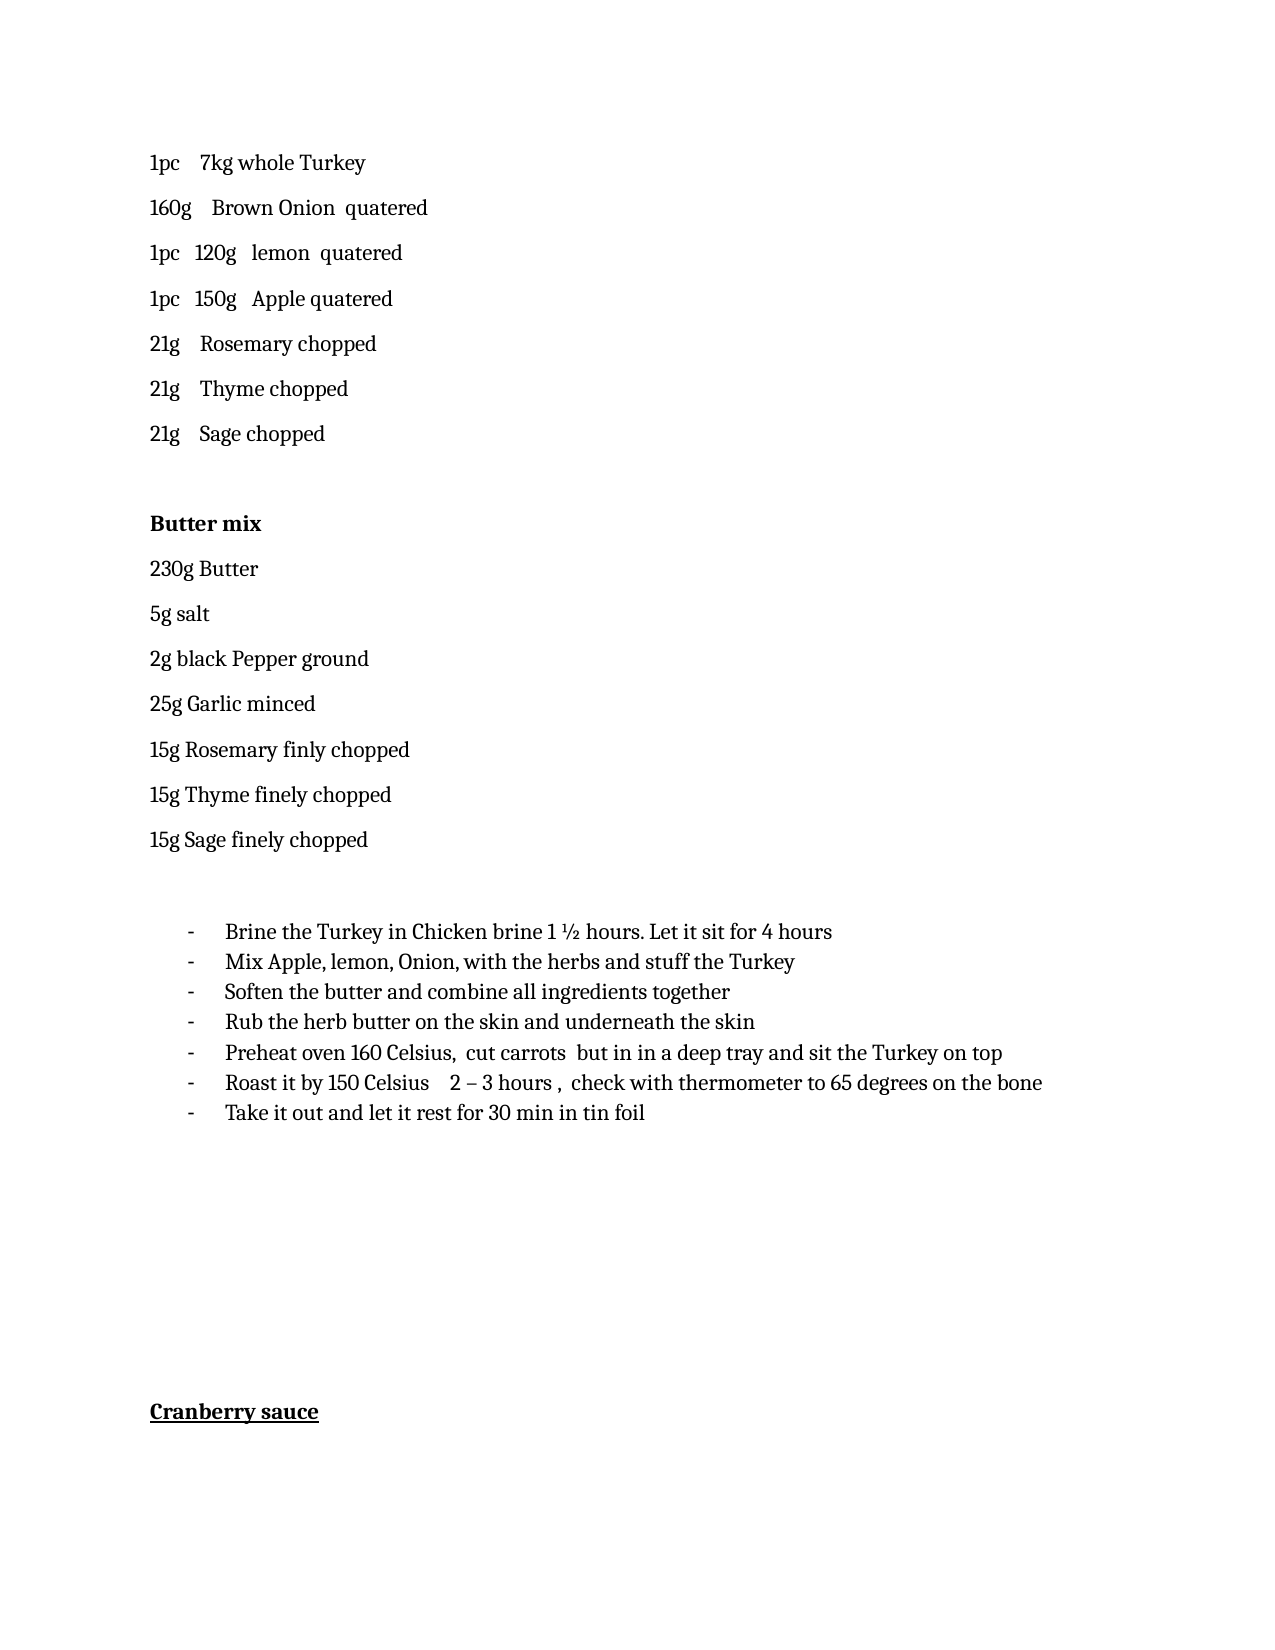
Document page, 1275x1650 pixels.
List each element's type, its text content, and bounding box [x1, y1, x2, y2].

text 25g Garlic minced [150, 691, 1125, 718]
text 2g black Pepper ground [150, 646, 1125, 672]
text 1pc 150g Apple quatered [150, 285, 1125, 312]
text Butter mix [150, 511, 1125, 537]
text 230g Butter [150, 556, 1125, 582]
list Preheat oven 160 Celsius, cut carrots but in in a deep tray and sit the Turkey on top [187, 1038, 1125, 1066]
list Rub the herb butter on the skin and underneath the skin [187, 1007, 1125, 1035]
list Mix Apple, lemon, Onion, with the herbs and stuff the Turkey [187, 947, 1125, 975]
list Take it out and let it rest for 30 min in tin foil [187, 1098, 1125, 1126]
text 21g Sage chopped [150, 421, 1125, 447]
text 1pc 7kg whole Turkey [150, 150, 1125, 176]
text 15g Rosemary finly chopped [150, 736, 1125, 763]
text 15g Sage finely chopped [150, 827, 1125, 853]
text 160g Brown Onion quatered [150, 195, 1125, 221]
list Soften the butter and combine all ingredients together [187, 977, 1125, 1005]
list Brine the Turkey in Chicken brine 1 ½ hours. Let it sit for 4 hours [187, 917, 1125, 945]
text 21g Rosemary chopped [150, 330, 1125, 357]
text 1pc 120g lemon quatered [150, 240, 1125, 267]
text 21g Thyme chopped [150, 376, 1125, 402]
text Cranberry sauce [150, 1399, 1125, 1425]
text 5g salt [150, 601, 1125, 627]
list Roast it by 150 Celsius 2 – 3 hours , check with thermometer to 65 degrees on the bone [187, 1068, 1125, 1096]
text 15g Thyme finely chopped [150, 781, 1125, 808]
